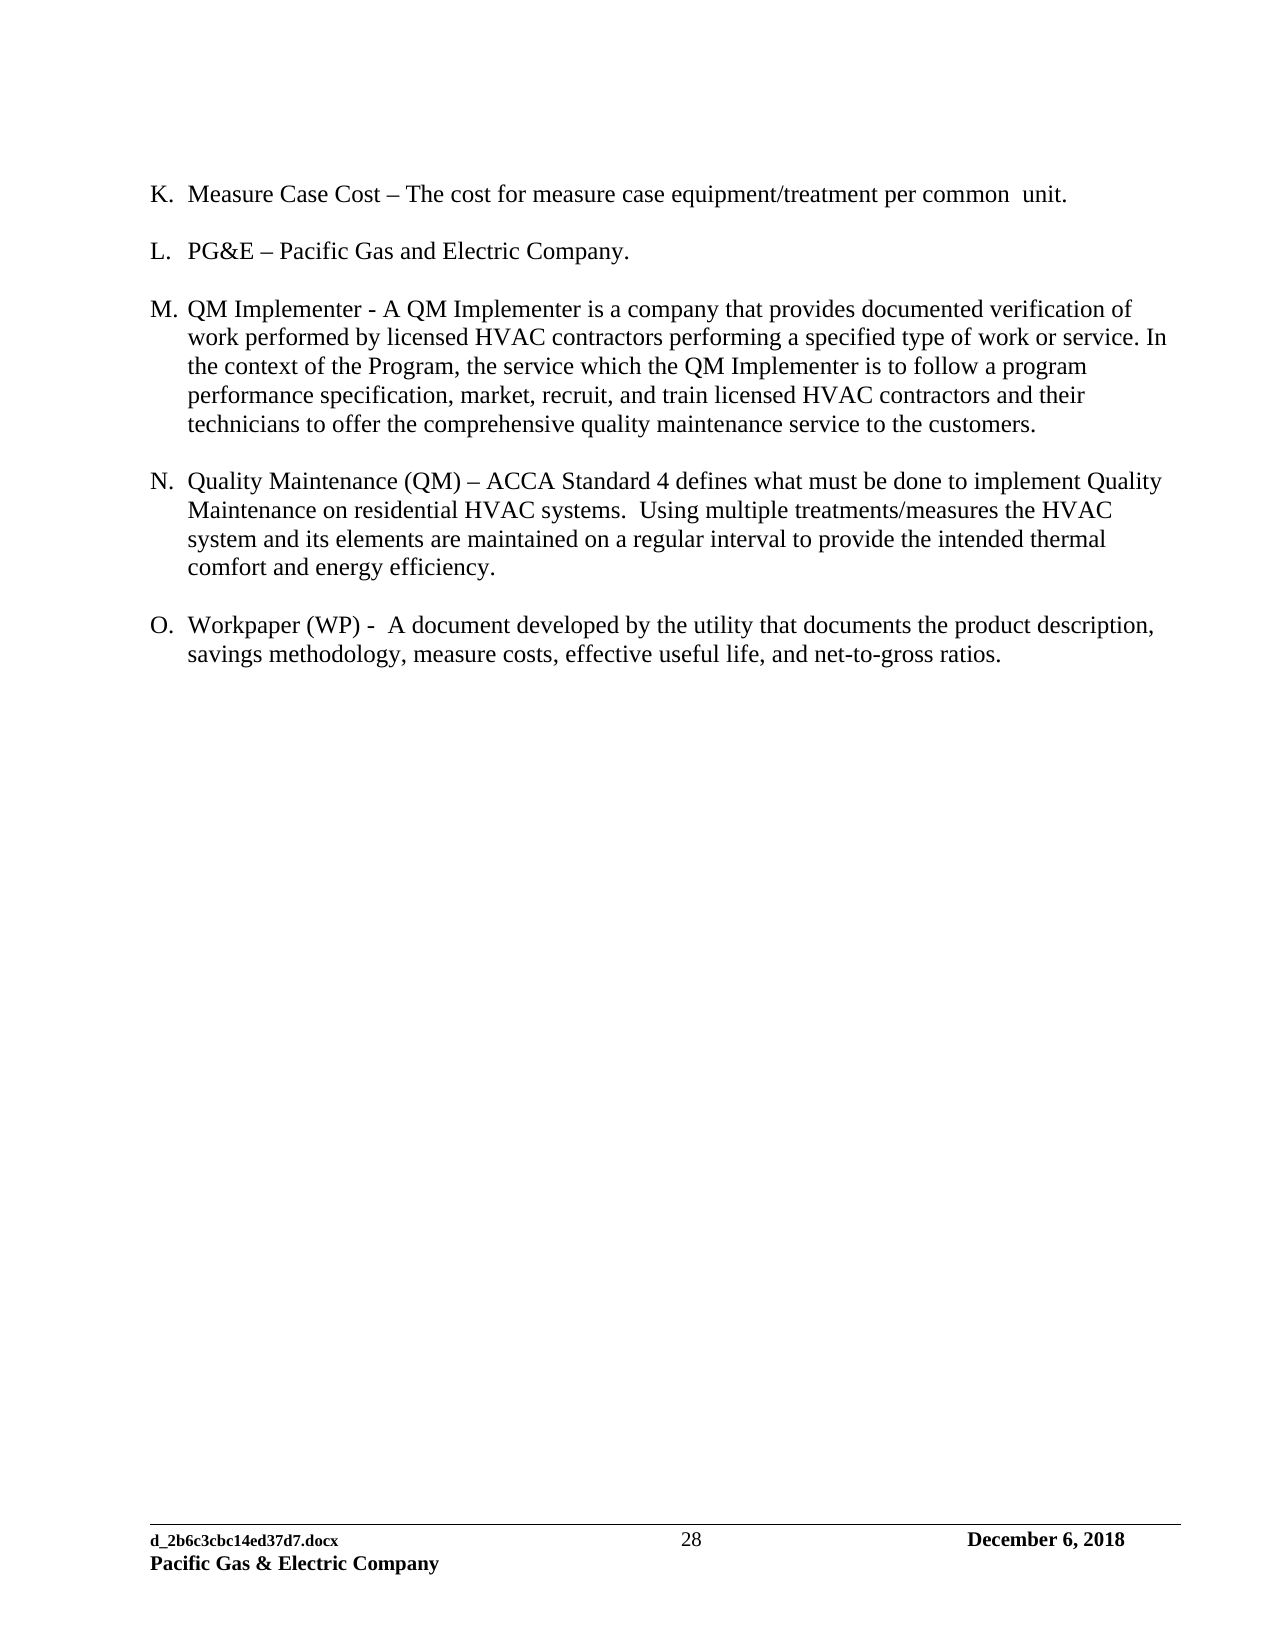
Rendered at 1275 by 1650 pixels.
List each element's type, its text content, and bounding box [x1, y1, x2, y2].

list PG&E – Pacific Gas and Electric Company. [150, 236, 1181, 265]
list QM Implementer - A QM Implementer is a company that provides documented verification of work performed by licensed HVAC contractors performing a specified type of work or service. In the context of the Program, the service which the QM Implementer is to follow a program performance specification, market, recruit, and train licensed HVAC contractors and their technicians to offer the comprehensive quality maintenance service to the customers. [150, 294, 1181, 437]
list Quality Maintenance (QM) – ACCA Standard 4 defines what must be done to implement Quality Maintenance on residential HVAC systems. Using multiple treatments/measures the HVAC system and its elements are maintained on a regular interval to provide the intended thermal comfort and energy efficiency. [150, 466, 1181, 581]
list Measure Case Cost – The cost for measure case equipment/treatment per common unit. [150, 179, 1181, 207]
list Workpaper (WP) - A document developed by the utility that documents the product description, savings methodology, measure costs, effective useful life, and net-to-gross ratios. [150, 610, 1181, 667]
